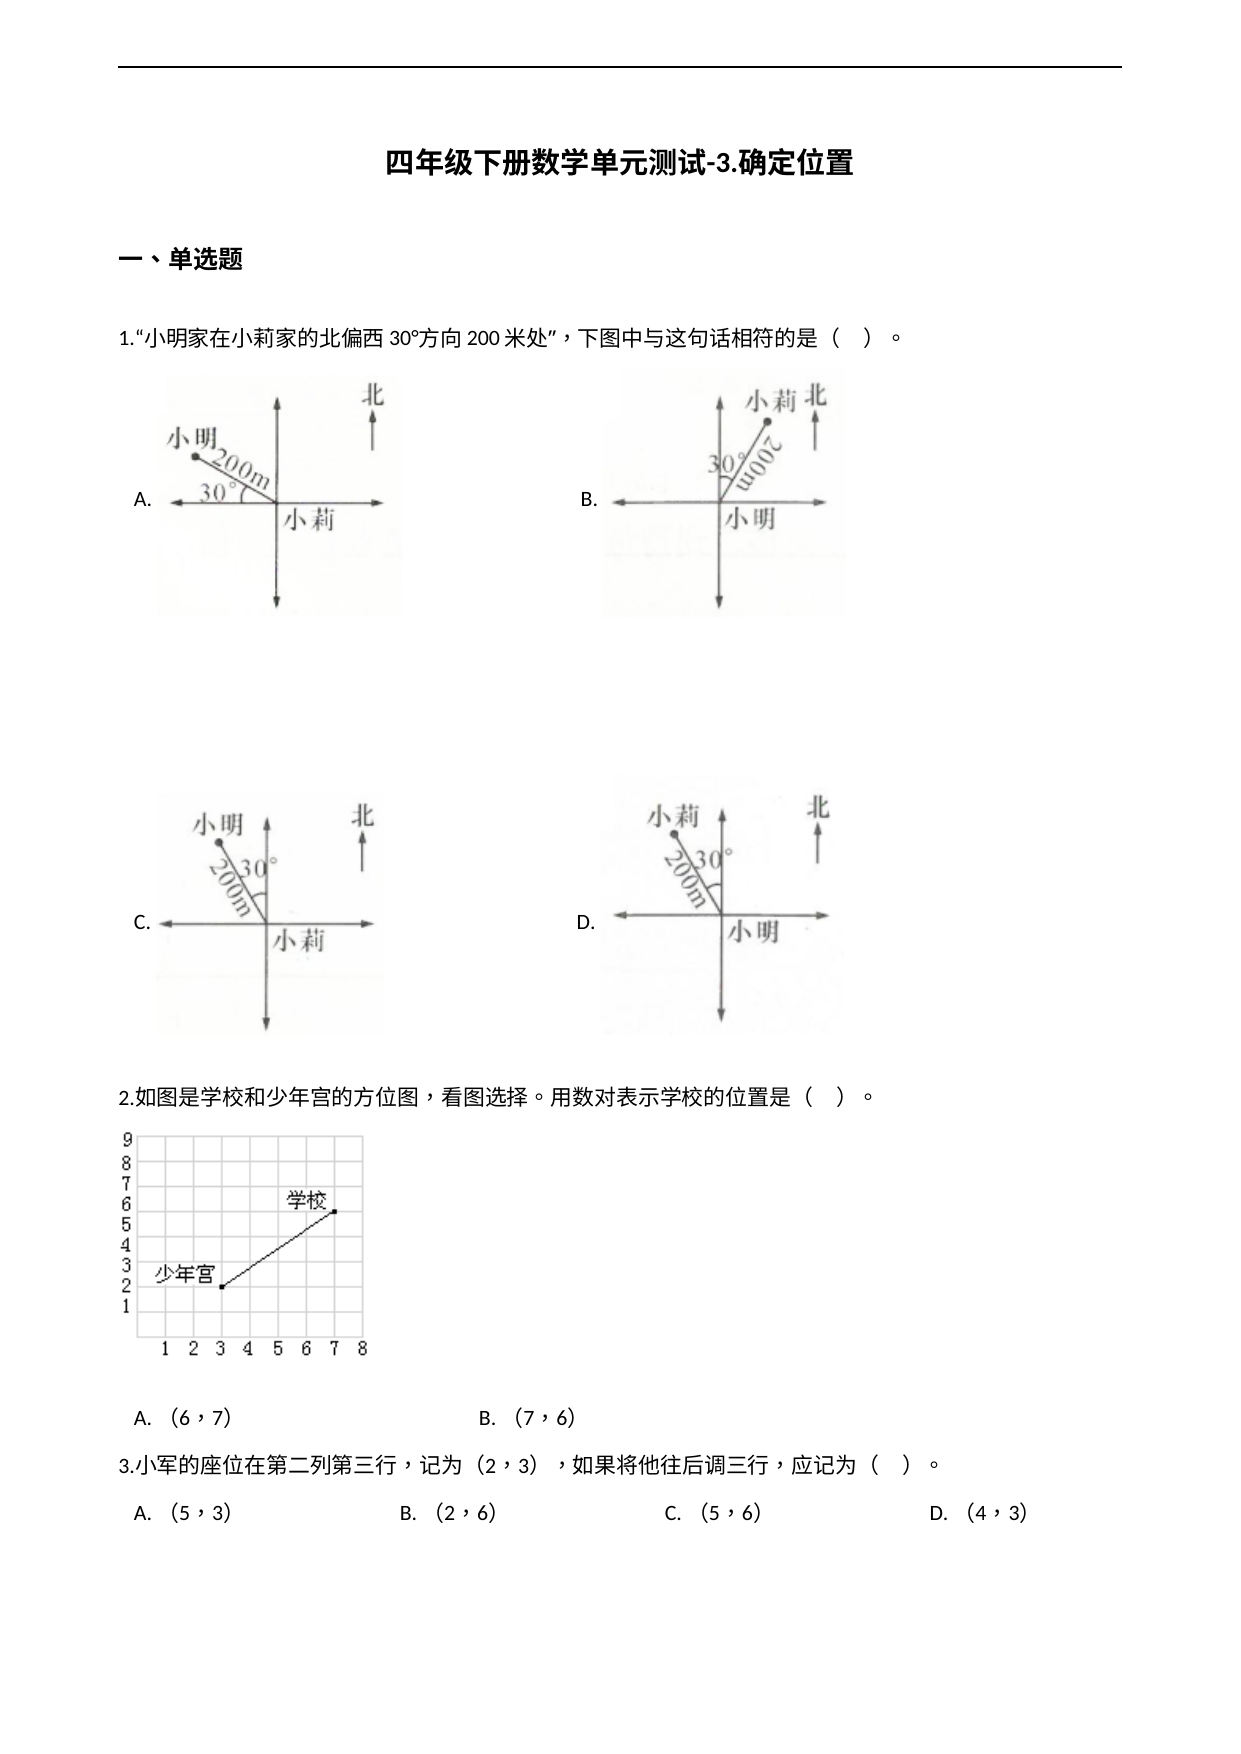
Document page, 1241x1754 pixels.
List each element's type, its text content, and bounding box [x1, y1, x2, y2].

text 一、单选题 [118, 227, 1122, 292]
picture [157, 375, 403, 617]
picture [118, 1128, 370, 1357]
text 2.如图是学校和少年宫的方位图，看图选择。用数对表示学校的位置是（ ）。 [118, 1081, 1122, 1113]
picture [156, 793, 384, 1035]
picture [600, 775, 845, 1035]
text A. （6，7） B. （7，6） [134, 1401, 1122, 1434]
text 四年级下册数学单元测试-3.确定位置 [118, 129, 1122, 194]
text 3.小军的座位在第二列第三行，记为（2，3），如果将他往后调三行，应记为（ ）。 [118, 1449, 1122, 1481]
text 1.“小明家在小莉家的北偏西30°方向200米处”，下图中与这句话相符的是（ ）。 [118, 321, 1122, 354]
text A. （5，3） B. （2，6） C. （5，6） D. （4，3） [134, 1496, 1122, 1529]
picture [602, 368, 847, 617]
